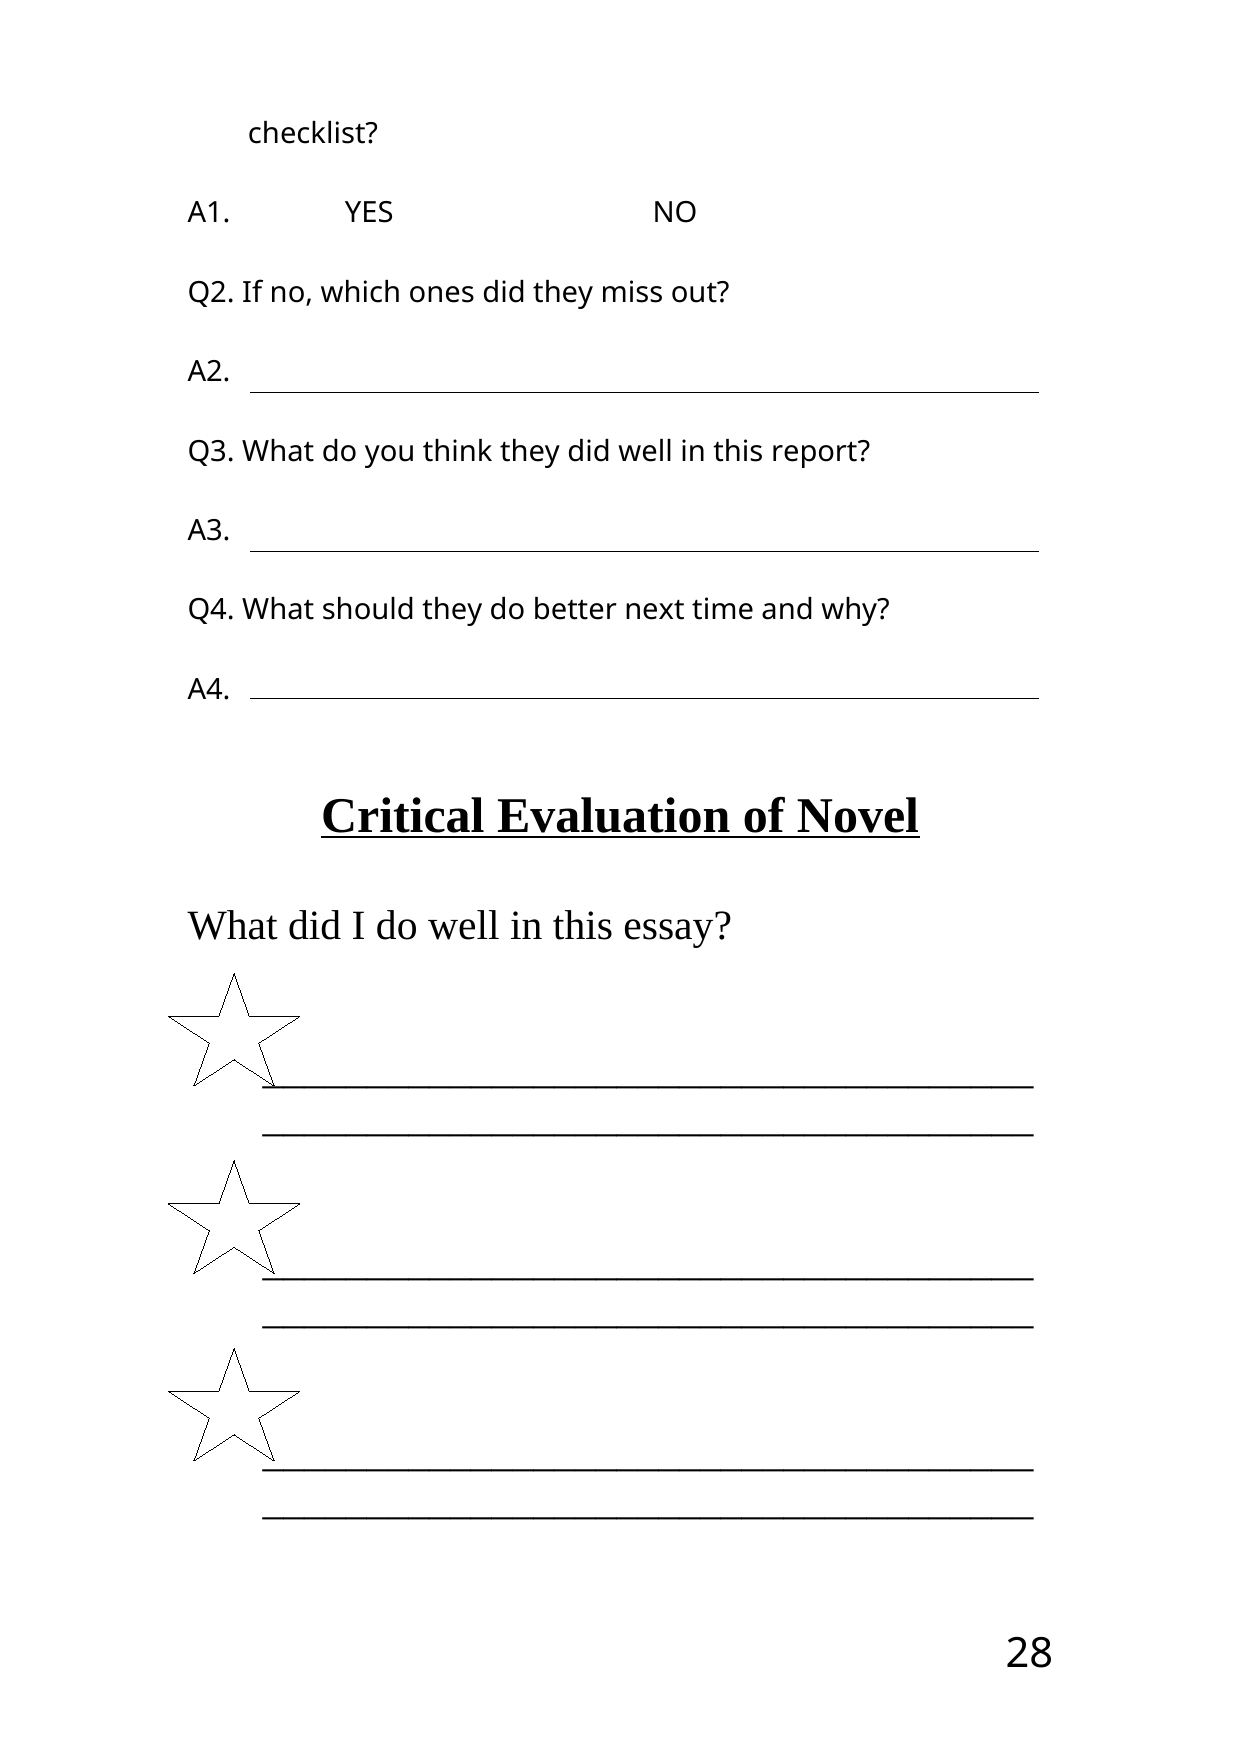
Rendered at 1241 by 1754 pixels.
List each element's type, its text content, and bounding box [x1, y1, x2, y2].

text Q2. If no, which ones did they miss out? [187, 271, 1053, 311]
text checklist? [187, 112, 1053, 152]
text _____________________________________ _____________________________________ [262, 1044, 1053, 1140]
text Q3. What do you think they did well in this report? [187, 430, 1053, 469]
text A4. [187, 668, 1053, 708]
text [262, 1428, 1053, 1524]
text A2. [187, 351, 1053, 390]
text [262, 1236, 1053, 1332]
text A3. [187, 509, 1053, 549]
text Critical Evaluation of Novel [187, 786, 1053, 843]
text What did I do well in this essay? [187, 901, 1053, 949]
text A1. YES NO [187, 192, 1053, 231]
text Q4. What should they do better next time and why? [187, 589, 1053, 628]
